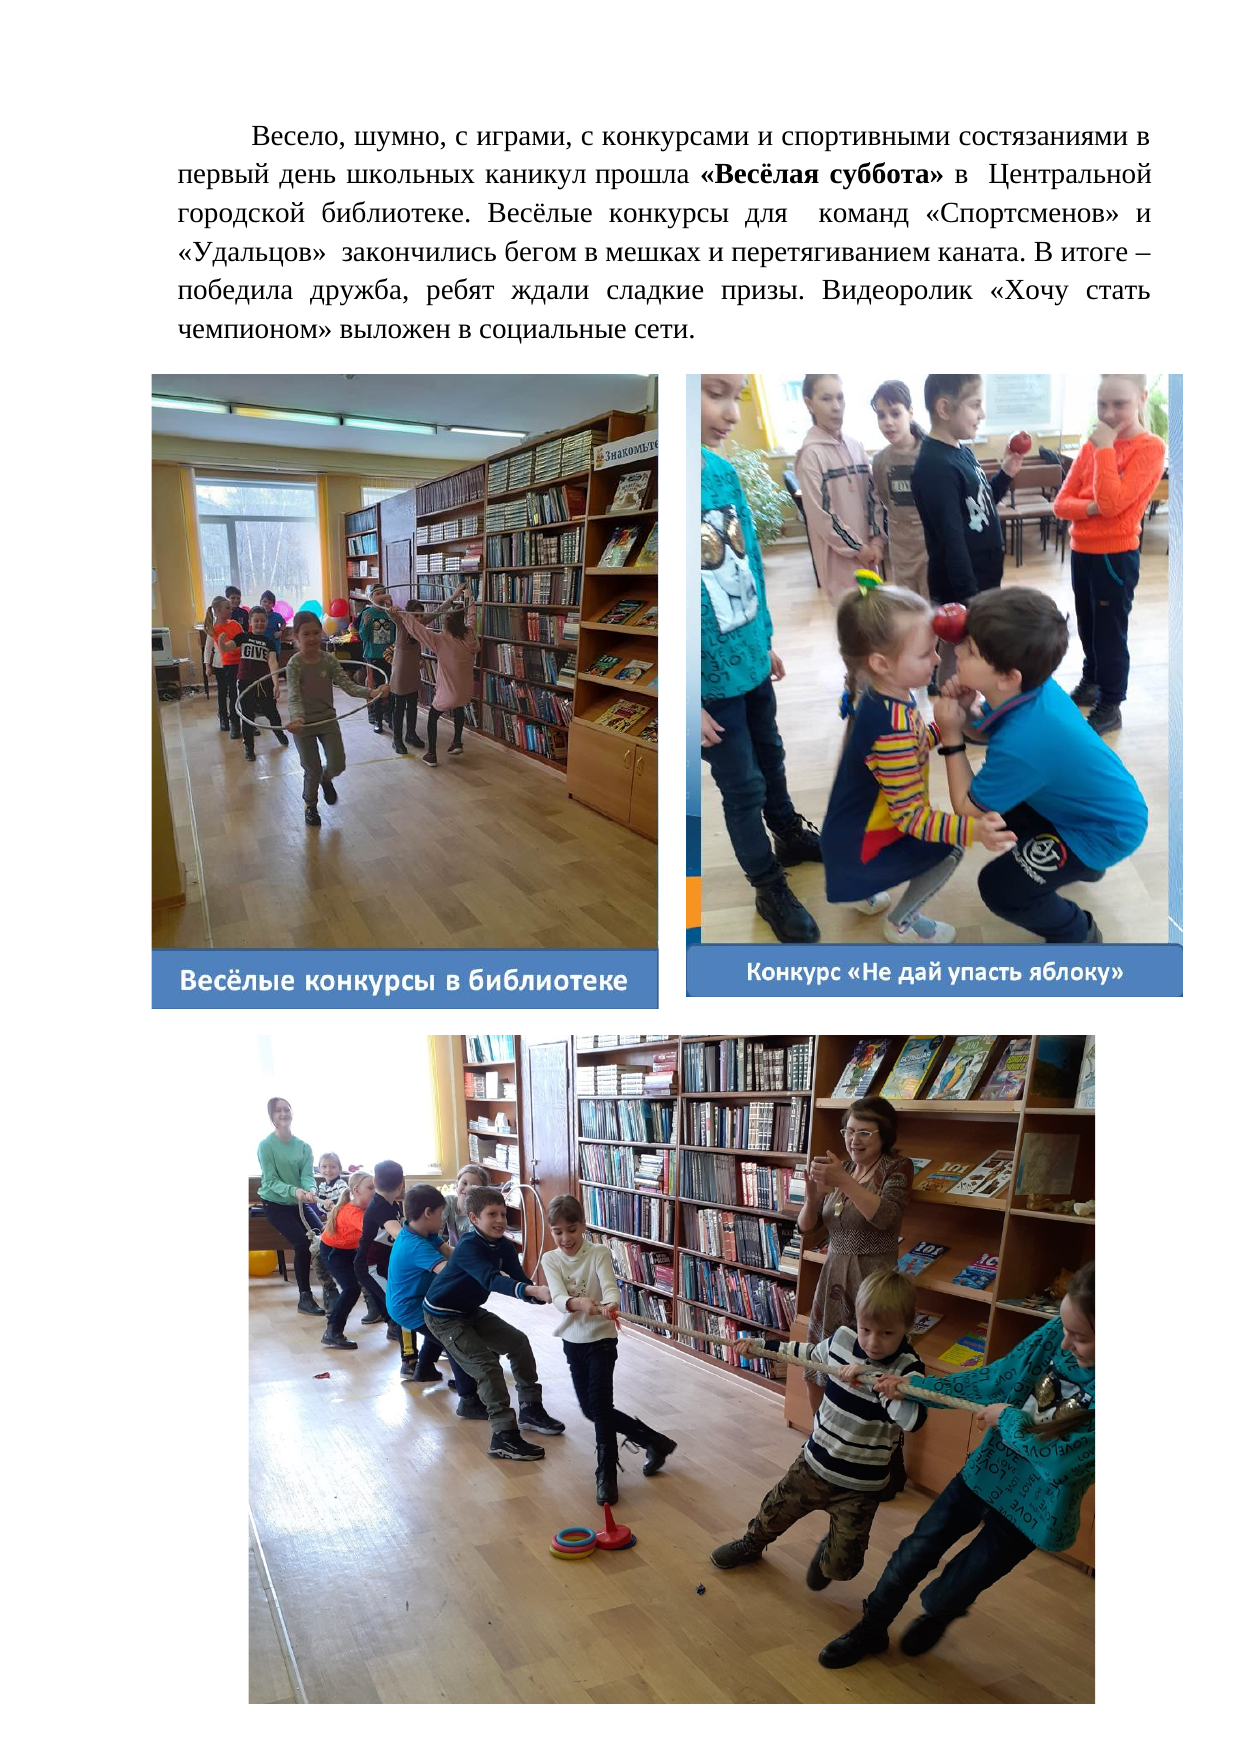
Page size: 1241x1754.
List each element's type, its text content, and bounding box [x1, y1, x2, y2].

text Весело, шумно, с играми, с конкурсами и спортивными состязаниями в первый день школьных каникул прошла «Весёлая суббота» в Центральной городской библиотеке. Весёлые конкурсы для команд «Спортсменов» и «Удальцов» закончились бегом в мешках и перетягиванием каната. В итоге – победила дружба, ребят ждали сладкие призы. Видеоролик «Хочу стать чемпионом» выложен в социальные сети. [177, 118, 1152, 344]
picture [1089, 1374, 1096, 1381]
picture [151, 374, 659, 1009]
picture [686, 374, 1183, 997]
picture [248, 1035, 1096, 1704]
